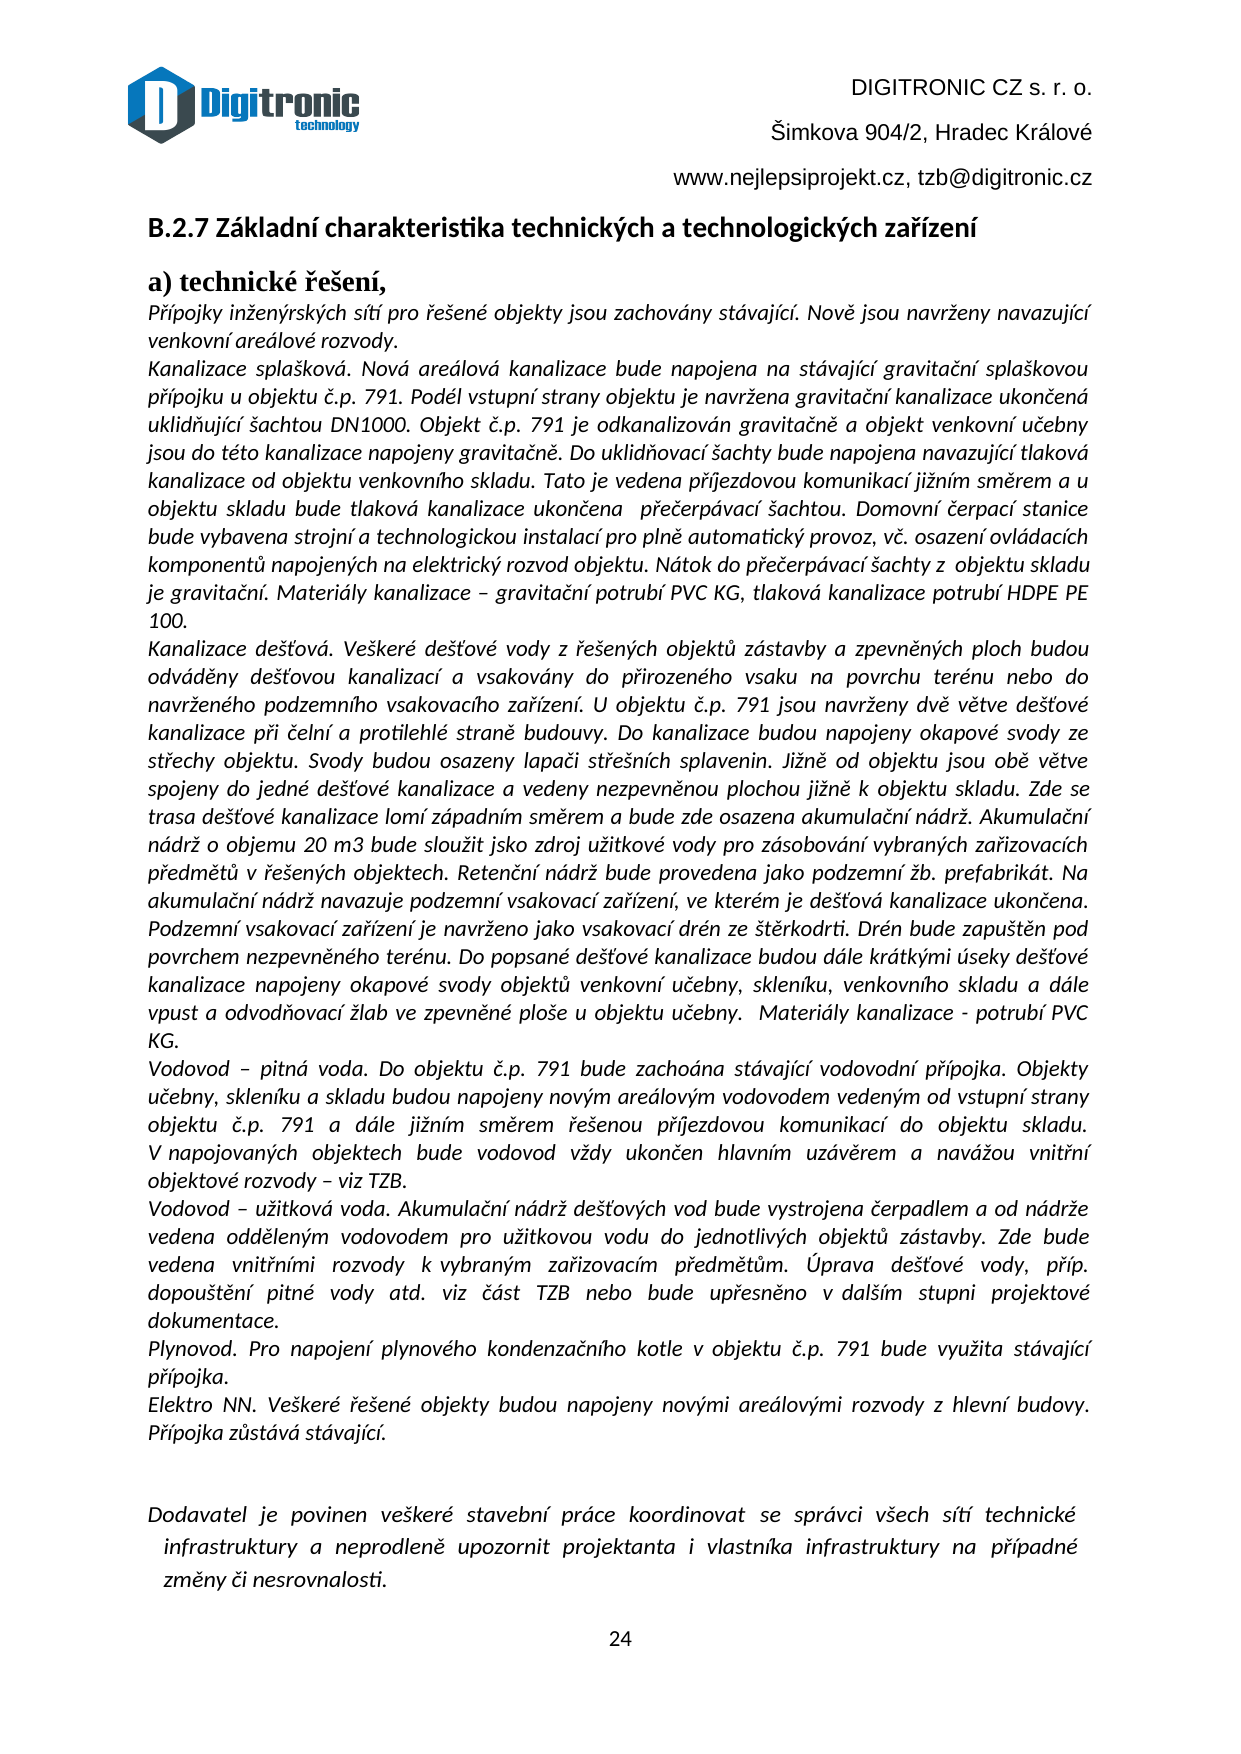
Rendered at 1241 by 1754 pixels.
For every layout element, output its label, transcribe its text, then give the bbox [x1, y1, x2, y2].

text Přípojky inženýrských sítí pro řešené objekty jsou zachovány stávající. Nově jsou navrženy navazující venkovní areálové rozvody. [148, 298, 1093, 354]
text Vodovod – pitná voda. Do objektu č.p. 791 bude zachoána stávající vodovodní přípojka. Objekty učebny, skleníku a skladu budou napojeny novým areálovým vodovodem vedeným od vstupní strany objektu č.p. 791 a dále jižním směrem řešenou příjezdovou komunikací do objektu skladu. V napojovaných objektech bude vodovod vždy ukončen hlavním uzávěrem a navážou vnitřní objektové rozvody – viz TZB. [148, 1054, 1093, 1194]
text Kanalizace splašková. Nová areálová kanalizace bude napojena na stávající gravitační splaškovou přípojku u objektu č.p. 791. Podél vstupní strany objektu je navržena gravitační kanalizace ukončená uklidňující šachtou DN1000. Objekt č.p. 791 je odkanalizován gravitačně a objekt venkovní učebny jsou do této kanalizace napojeny gravitačně. Do uklidňovací šachty bude napojena navazující tlaková kanalizace od objektu venkovního skladu. Tato je vedena příjezdovou komunikací jižním směrem a u objektu skladu bude tlaková kanalizace ukončena přečerpávací šachtou. Domovní čerpací stanice bude vybavena strojní a technologickou instalací pro plně automatický provoz, vč. osazení ovládacích komponentů napojených na elektrický rozvod objektu. Nátok do přečerpávací šachty z objektu skladu je gravitační. Materiály kanalizace – gravitační potrubí PVC KG, tlaková kanalizace potrubí HDPE PE 100. [148, 354, 1093, 634]
text Vodovod – užitková voda. Akumulační nádrž dešťových vod bude vystrojena čerpadlem a od nádrže vedena odděleným vodovodem pro užitkovou vodu do jednotlivých objektů zástavby. Zde bude vedena vnitřními rozvody k vybraným zařizovacím předmětům. Úprava dešťové vody, příp. dopouštění pitné vody atd. viz část TZB nebo bude upřesněno v dalším stupni projektové dokumentace. [148, 1194, 1093, 1334]
text Elektro NN. Veškeré řešené objekty budou napojeny novými areálovými rozvody z hlevní budovy. Přípojka zůstává stávající. [148, 1391, 1093, 1447]
picture [127, 66, 360, 144]
text Kanalizace dešťová. Veškeré dešťové vody z řešených objektů zástavby a zpevněných ploch budou odváděny dešťovou kanalizací a vsakovány do přirozeného vsaku na povrchu terénu nebo do navrženého podzemního vsakovacího zařízení. U objektu č.p. 791 jsou navrženy dvě větve dešťové kanalizace při čelní a protilehlé straně budouvy. Do kanalizace budou napojeny okapové svody ze střechy objektu. Svody budou osazeny lapači střešních splavenin. Jižně od objektu jsou obě větve spojeny do jedné dešťové kanalizace a vedeny nezpevněnou plochou jižně k objektu skladu. Zde se trasa dešťové kanalizace lomí západním směrem a bude zde osazena akumulační nádrž. Akumulační nádrž o objemu 20 m3 bude sloužit jsko zdroj užitkové vody pro zásobování vybraných zařizovacích předmětů v řešených objektech. Retenční nádrž bude provedena jako podzemní žb. prefabrikát. Na akumulační nádrž navazuje podzemní vsakovací zařízení, ve kterém je dešťová kanalizace ukončena. Podzemní vsakovací zařízení je navrženo jako vsakovací drén ze štěrkodrti. Drén bude zapuštěn pod povrchem nezpevněného terénu. Do popsané dešťové kanalizace budou dále krátkými úseky dešťové kanalizace napojeny okapové svody objektů venkovní učebny, skleníku, venkovního skladu a dále vpust a odvodňovací žlab ve zpevněné ploše u objektu učebny. Materiály kanalizace - potrubí PVC KG. [148, 634, 1093, 1054]
text Dodavatel je povinen veškeré stavební práce koordinovat se správci všech sítí technické infrastruktury a neprodleně upozornit projektanta i vlastníka infrastruktury na případné změny či nesrovnalosti. [147, 1500, 1078, 1593]
text Plynovod. Pro napojení plynového kondenzačního kotle v objektu č.p. 791 bude využita stávající přípojka. [148, 1334, 1093, 1391]
text B.2.7 Základní charakteristika technických a technologických zařízení [148, 209, 1093, 245]
text a) technické řešení, [148, 264, 1093, 298]
